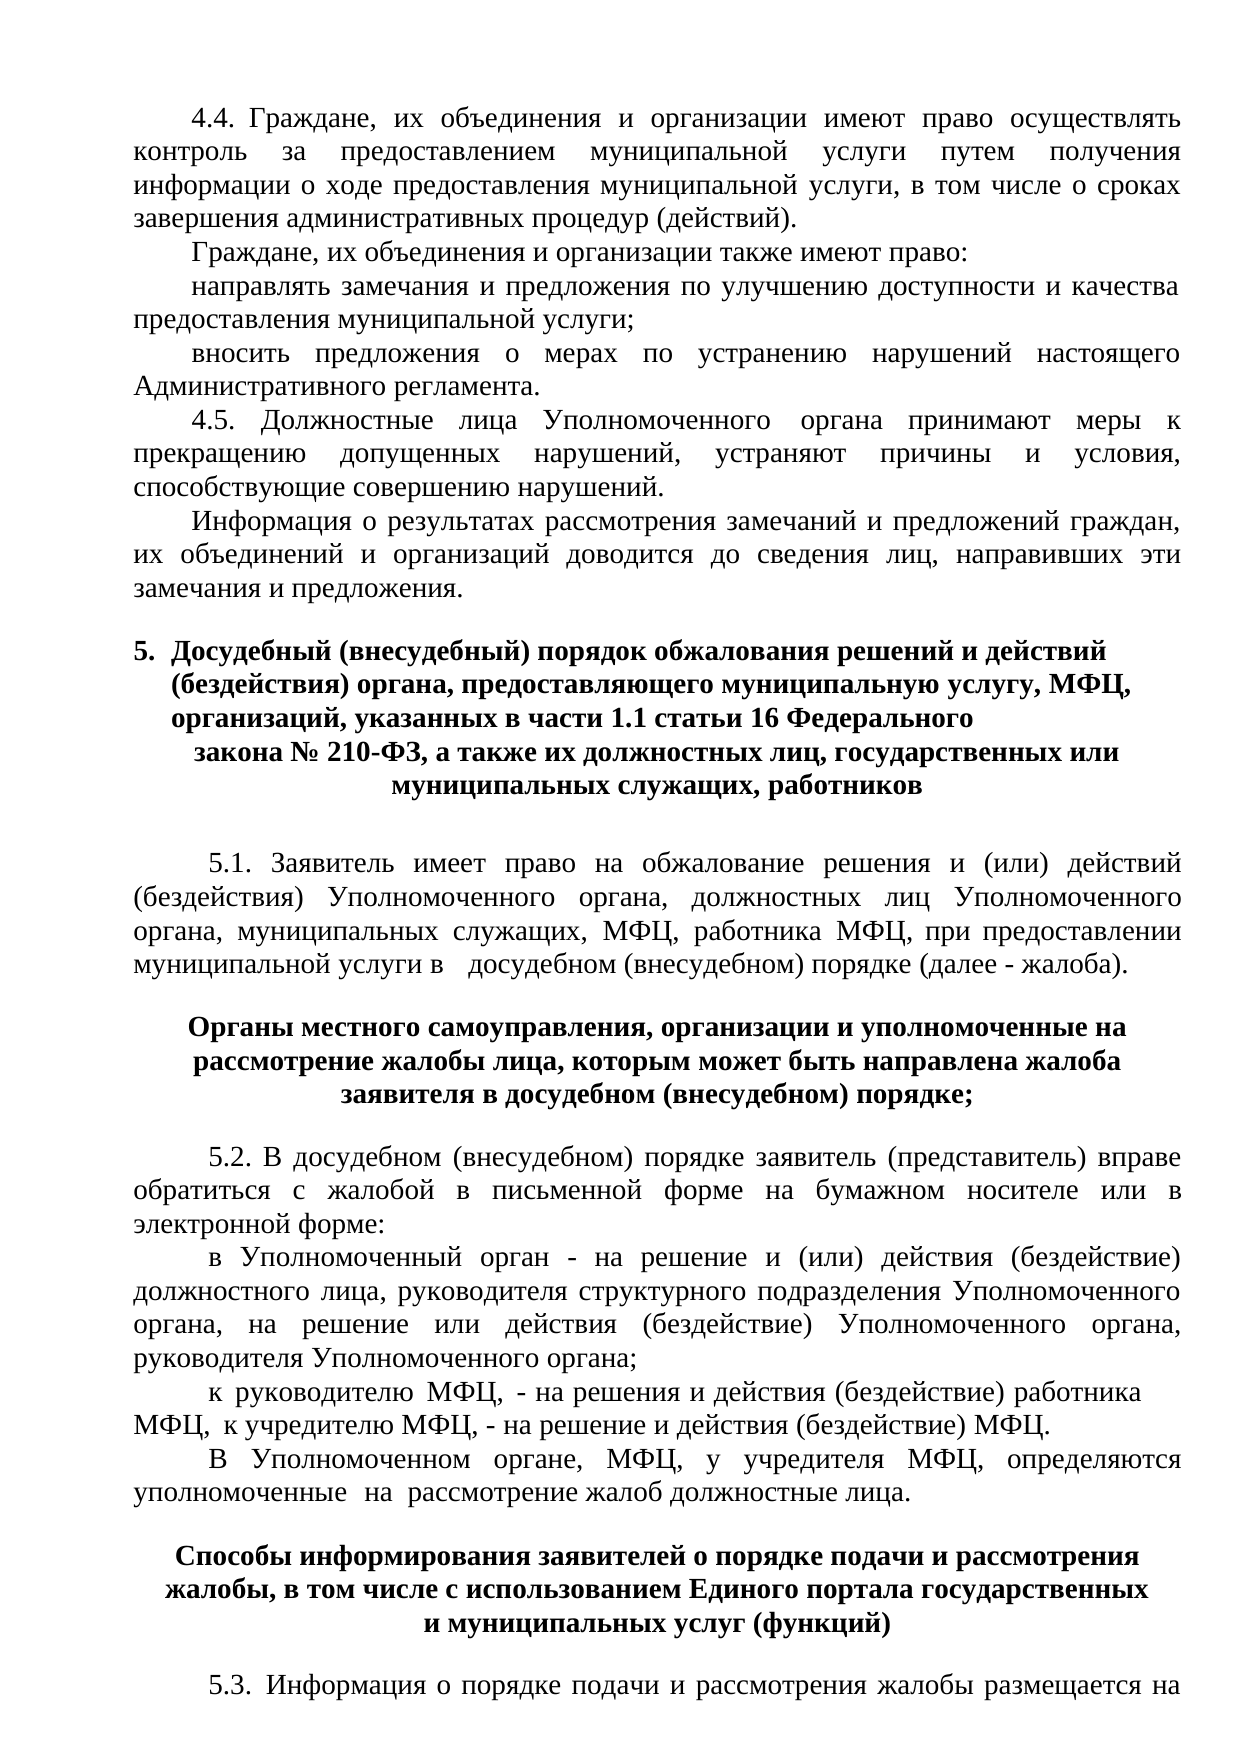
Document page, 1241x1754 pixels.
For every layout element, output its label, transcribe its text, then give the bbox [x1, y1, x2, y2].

text В Уполномоченном органе, МФЦ, у учредителя МФЦ, определяются уполномоченные на рассмотрение жалоб должностные лица. [133, 1441, 1182, 1508]
text закона № 210-ФЗ, а также их должностных лиц, государственных или муниципальных служащих, работников [194, 734, 1121, 801]
text к руководителю МФЦ, - на решения и действия (бездействие) работника МФЦ, к учредителю МФЦ, - на решение и действия (бездействие) МФЦ. [133, 1374, 1182, 1441]
text Информация о результатах рассмотрения замечаний и предложений граждан, их объединений и организаций доводится до сведения лиц, направивших эти замечания и предложения. [133, 503, 1181, 603]
list В досудебном (внесудебном) порядке заявитель (представитель) вправе обратиться с жалобой в письменной форме на бумажном носителе или в электронной форме: [133, 1139, 1182, 1239]
text в Уполномоченный орган - на решение и (или) действия (бездействие) должностного лица, руководителя структурного подразделения Уполномоченного органа, на решение или действия (бездействие) Уполномоченного органа, руководителя Уполномоченного органа; [133, 1239, 1181, 1374]
text Граждане, их объединения и организации также имеют право: [191, 234, 1198, 268]
text направлять замечания и предложения по улучшению доступности и качества предоставления муниципальной услуги; [133, 268, 1198, 335]
list Заявитель имеет право на обжалование решения и (или) действий (бездействия) Уполномоченного органа, должностных лиц Уполномоченного органа, муниципальных служащих, МФЦ, работника МФЦ, при предоставлении муниципальной услуги в досудебном (внесудебном) порядке (далее - жалоба). [133, 846, 1182, 980]
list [133, 1667, 1181, 1700]
subtitle Органы местного самоуправления, организации и уполномоченные на рассмотрение жалобы лица, которым может быть направлена жалоба заявителя в досудебном (внесудебном) порядке; [132, 1009, 1182, 1110]
subtitle Досудебный (внесудебный) порядок обжалования решений и действий (бездействия) органа, предоставляющего муниципальную услугу, МФЦ, организаций, указанных в части 1.1 статьи 16 Федерального [133, 633, 1178, 733]
text вносить предложения о мерах по устранению нарушений настоящего Административного регламента. [133, 335, 1181, 402]
list Граждане, их объединения и организации имеют право осуществлять контроль за предоставлением муниципальной услуги путем получения информации о ходе предоставления муниципальной услуги, в том числе о сроках завершения административных процедур (действий). [133, 100, 1181, 234]
subtitle Способы информирования заявителей о порядке подачи и рассмотрения жалобы, в том числе с использованием Единого портала государственных и муниципальных услуг (функций) [165, 1538, 1149, 1638]
list Должностные лица Уполномоченного органа принимают меры к прекращению допущенных нарушений, устраняют причины и условия, способствующие совершению нарушений. [133, 402, 1181, 503]
